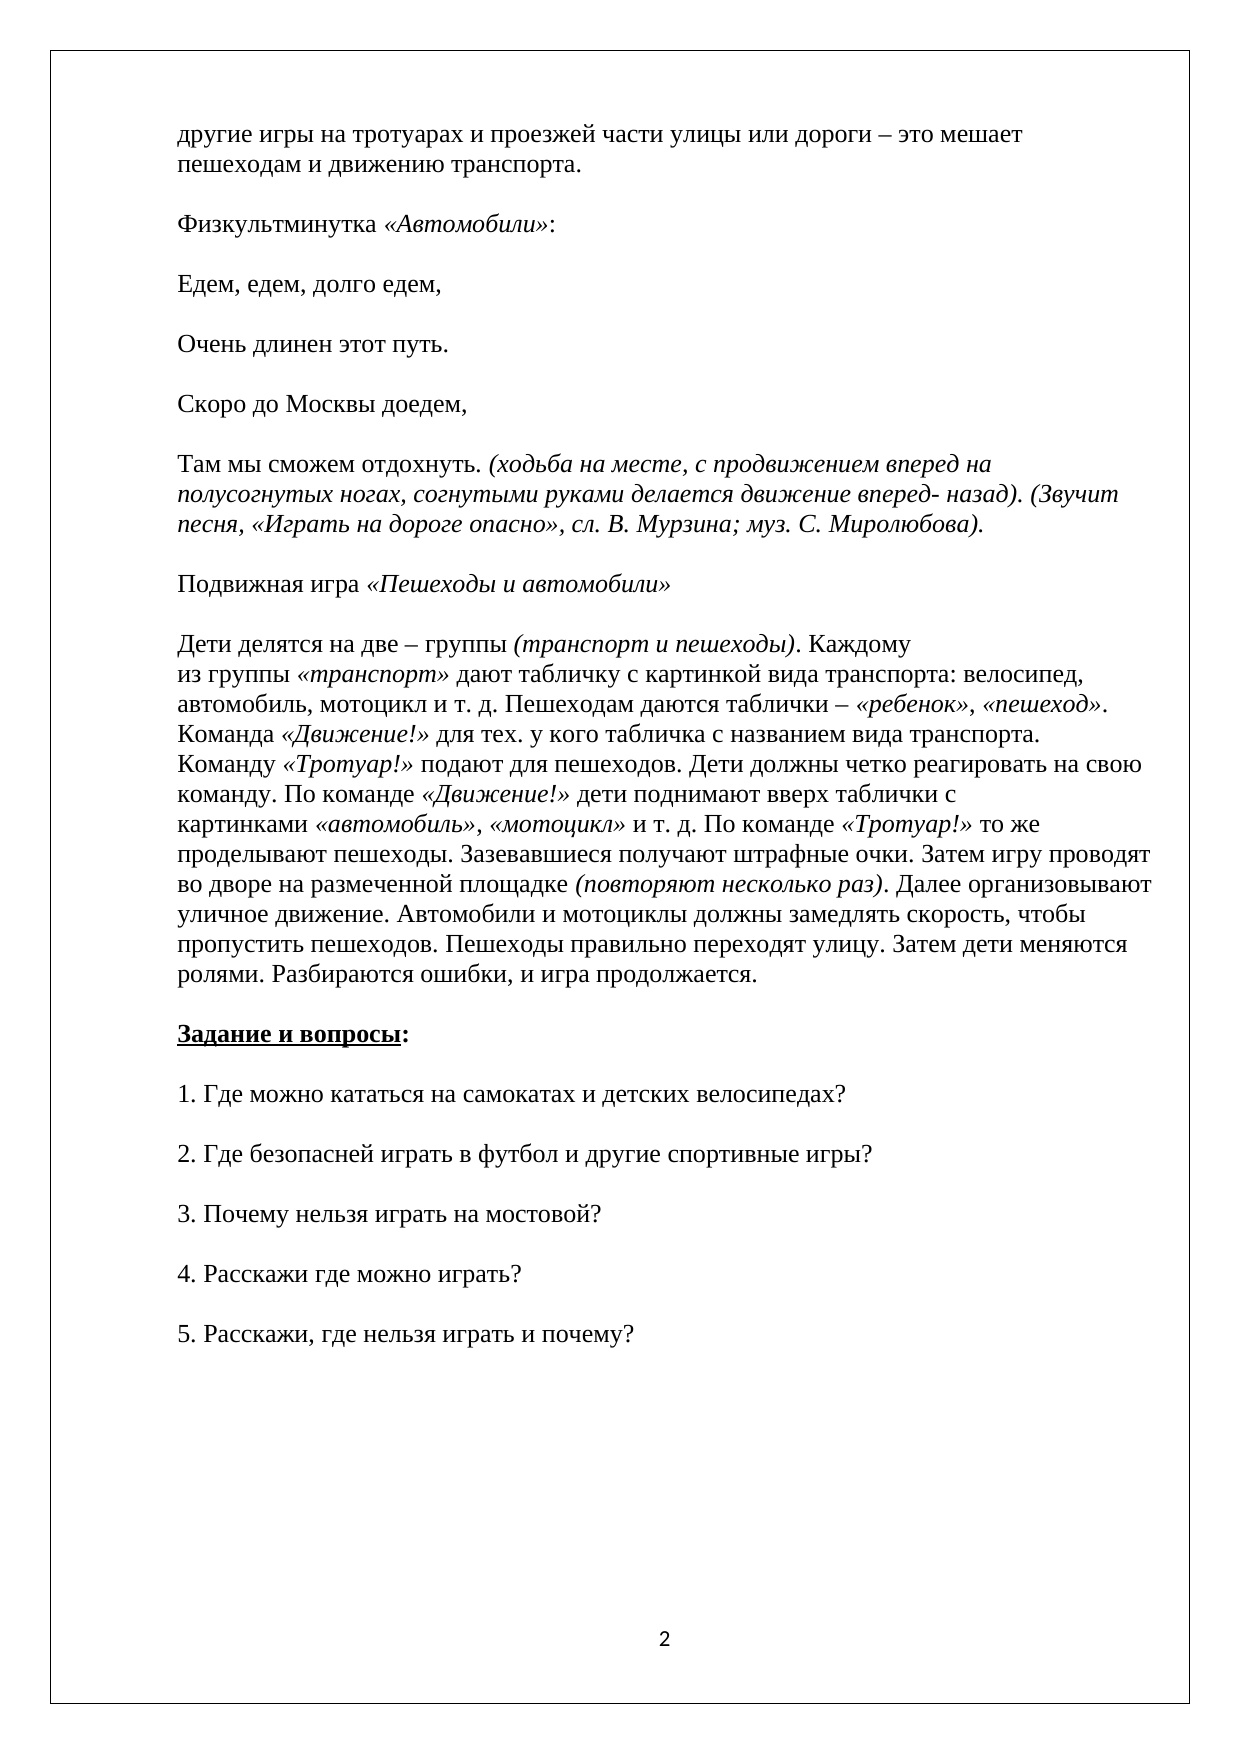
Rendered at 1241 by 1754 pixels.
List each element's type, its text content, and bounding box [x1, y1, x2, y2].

text Очень длинен этот путь. [177, 328, 1152, 358]
text 5. Расскажи, где нельзя играть и почему? [177, 1318, 1152, 1348]
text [177, 118, 1152, 178]
text Подвижная игра «Пешеходы и автомобили» [177, 568, 1152, 598]
text 2. Где безопасней играть в футбол и другие спортивные игры? [177, 1138, 1152, 1168]
text 3. Почему нельзя играть на мостовой? [177, 1198, 1152, 1228]
text 1. Где можно кататься на самокатах и детских велосипедах? [177, 1078, 1152, 1108]
text 4. Расскажи где можно играть? [177, 1258, 1152, 1288]
text Едем, едем, долго едем, [177, 268, 1152, 298]
text Скоро до Москвы доедем, [177, 388, 1152, 418]
text Задание и вопросы: [177, 1018, 1152, 1048]
text Дети делятся на две – группы (транспорт и пешеходы). Каждому из группы «транспорт» дают табличку с картинкой вида транспорта: велосипед, автомобиль, мотоцикл и т. д. Пешеходам даются таблички – «ребенок», «пешеход». Команда «Движение!» для тех. у кого табличка с названием вида транспорта. Команду «Тротуар!» подают для пешеходов. Дети должны четко реагировать на свою команду. По команде «Движение!» дети поднимают вверх таблички с картинками «автомобиль», «мотоцикл» и т. д. По команде «Тротуар!» то же проделывают пешеходы. Зазевавшиеся получают штрафные очки. Затем игру проводят во дворе на размеченной площадке (повторяют несколько раз). Далее организовывают уличное движение. Автомобили и мотоциклы должны замедлять скорость, чтобы пропустить пешеходов. Пешеходы правильно переходят улицу. Затем дети меняются ролями. Разбираются ошибки, и игра продолжается. [177, 628, 1152, 988]
text Там мы сможем отдохнуть. (ходьба на месте, с продвижением вперед на полусогнутых ногах, согнутыми руками делается движение вперед- назад). (Звучит песня, «Играть на дороге опасно», сл. В. Мурзина; муз. С. Миролюбова). [177, 448, 1152, 538]
text Физкультминутка «Автомобили»: [177, 208, 1152, 238]
